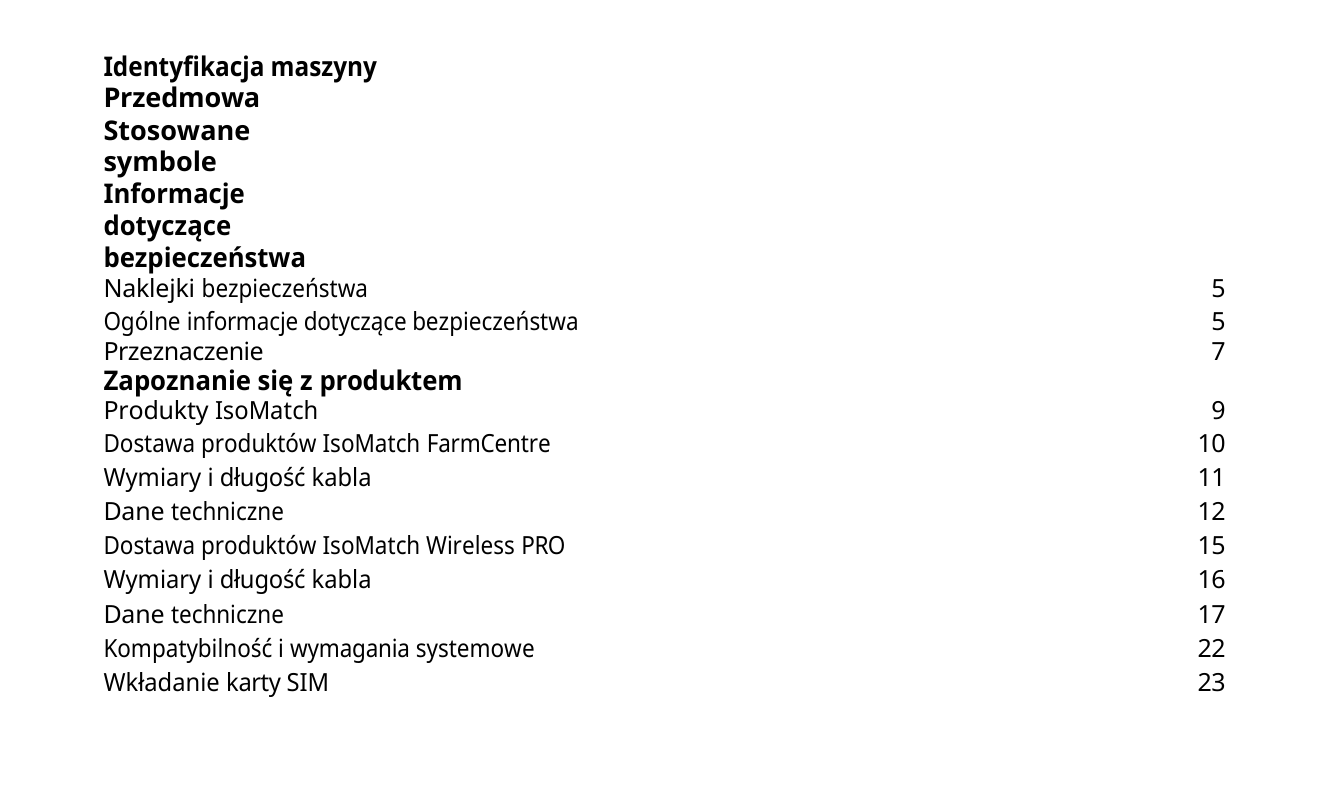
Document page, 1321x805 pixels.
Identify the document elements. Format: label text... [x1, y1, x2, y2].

text Identyfikacja maszyny Przedmowa [103, 51, 463, 115]
text Stosowane symbole Informacje dotyczące bezpieczeństwa [103, 115, 357, 275]
